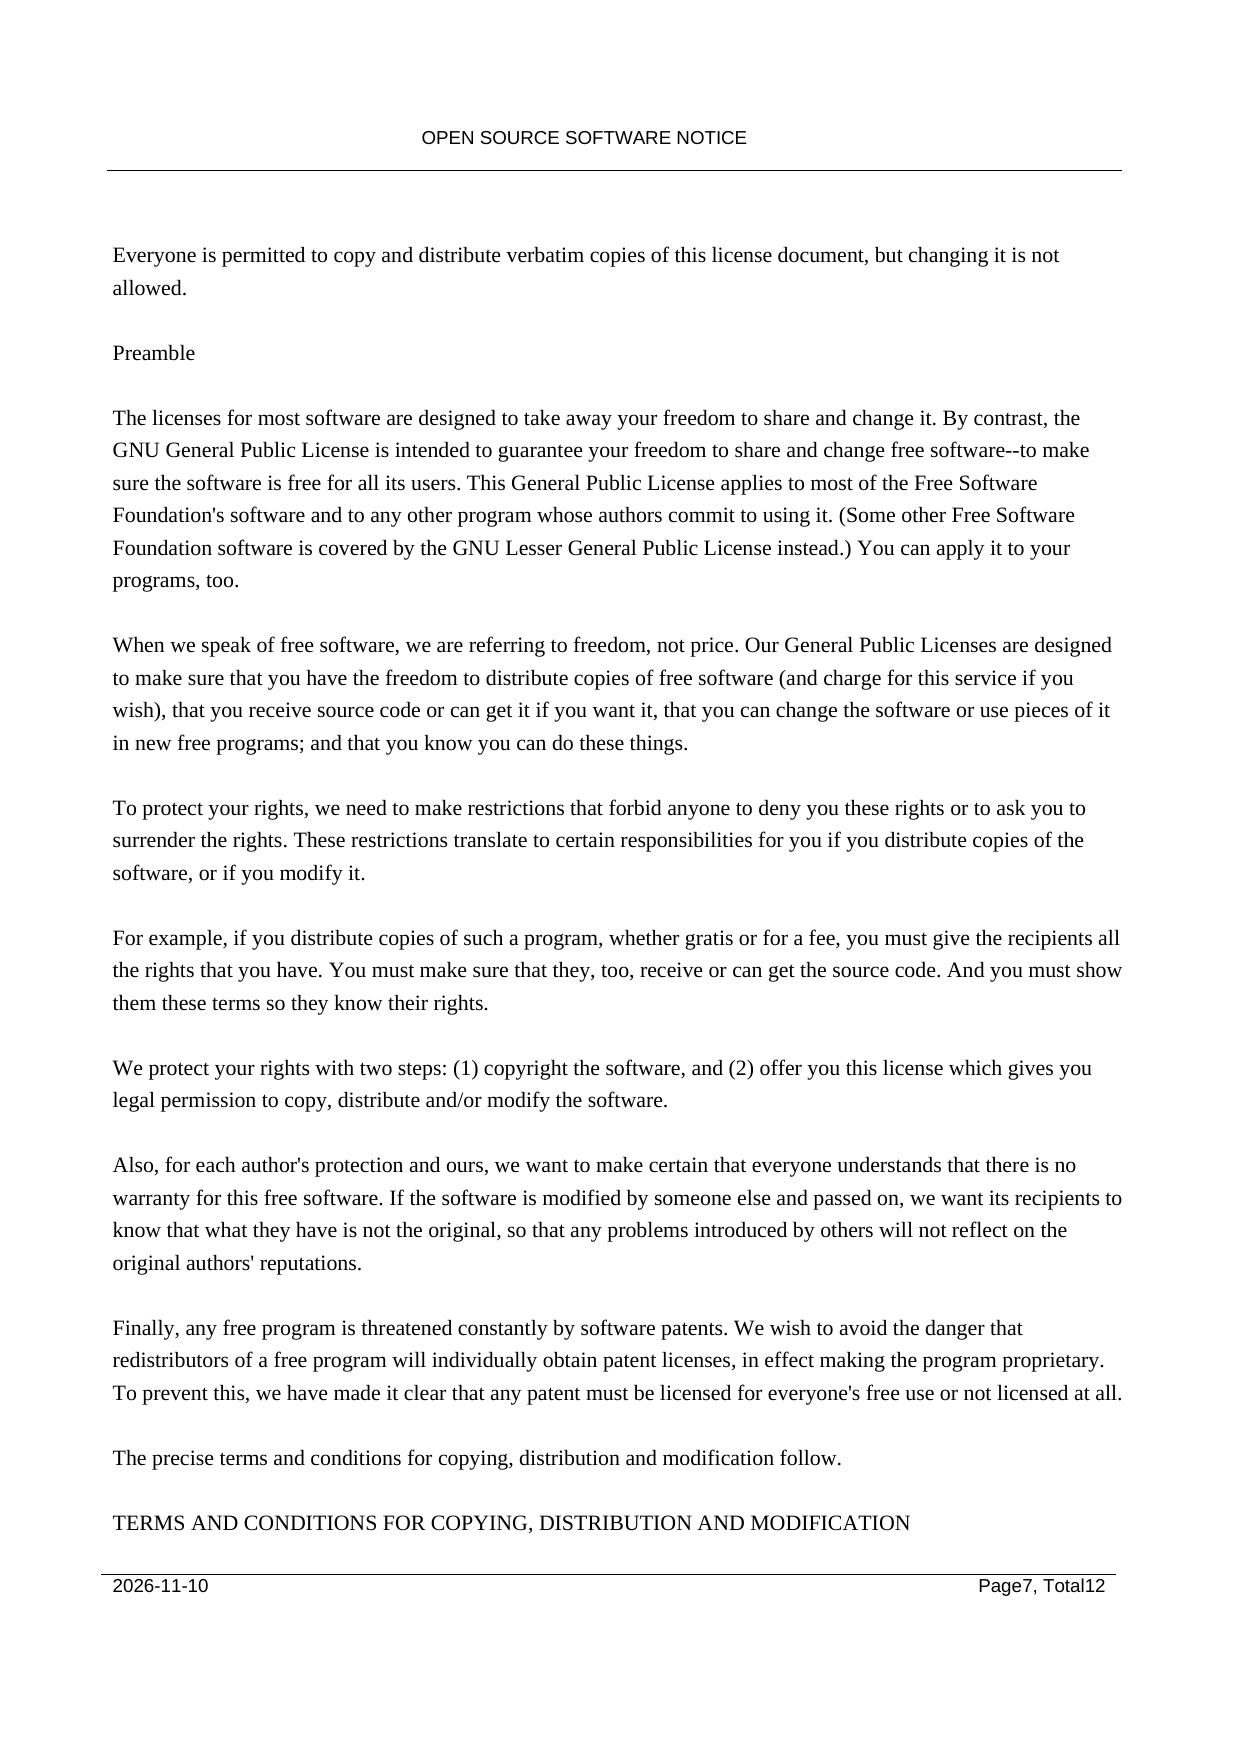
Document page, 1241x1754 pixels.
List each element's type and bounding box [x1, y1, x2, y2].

text [112, 206, 1128, 1539]
